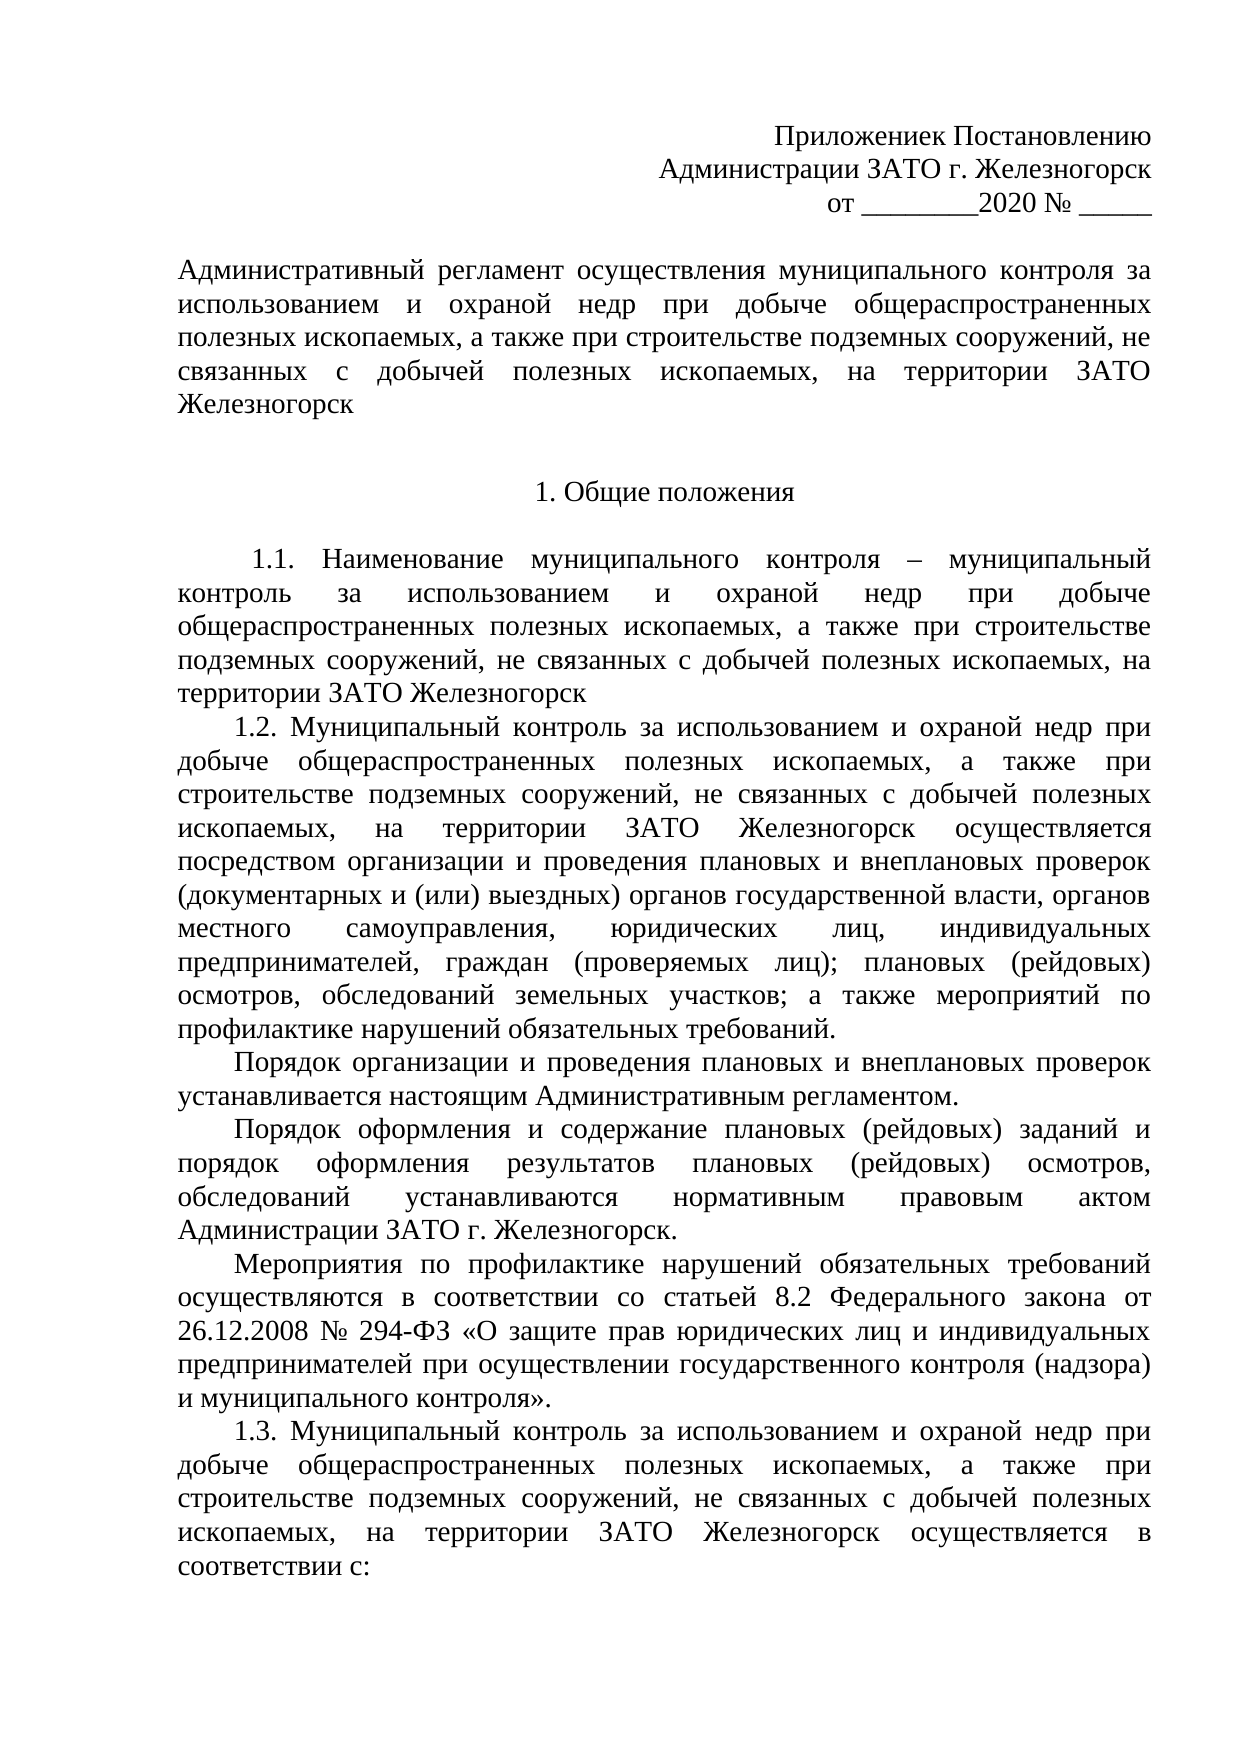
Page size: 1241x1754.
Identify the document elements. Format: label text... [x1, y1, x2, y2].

text Приложениек Постановлению [177, 118, 1152, 152]
text от ________2020 № _____ [177, 185, 1152, 219]
text Порядок организации и проведения плановых и внеплановых проверок устанавливается настоящим Административным регламентом. [177, 1044, 1152, 1112]
text 1.3. Муниципальный контроль за использованием и охраной недр при добыче общераспространенных полезных ископаемых, а также при строительстве подземных сооружений, не связанных с добычей полезных ископаемых, на территории ЗАТО Железногорск осуществляется в соответствии с: [177, 1413, 1152, 1581]
text Мероприятия по профилактике нарушений обязательных требований осуществляются в соответствии со статьей 8.2 Федерального закона от 26.12.2008 № 294-ФЗ «О защите прав юридических лиц и индивидуальных предпринимателей при осуществлении государственного контроля (надзора) и муниципального контроля». [177, 1246, 1152, 1413]
text 1.2. Муниципальный контроль за использованием и охраной недр при добыче общераспространенных полезных ископаемых, а также при строительстве подземных сооружений, не связанных с добычей полезных ископаемых, на территории ЗАТО Железногорск осуществляется посредством организации и проведения плановых и внеплановых проверок (документарных и (или) выездных) органов государственной власти, органов местного самоуправления, юридических лиц, индивидуальных предпринимателей, граждан (проверяемых лиц); плановых (рейдовых) осмотров, обследований земельных участков; а также мероприятий по профилактике нарушений обязательных требований. [177, 709, 1152, 1044]
text 1. Общие положения [177, 474, 1152, 508]
text 1.1. Наименование муниципального контроля – муниципальный контроль за использованием и охраной недр при добыче общераспространенных полезных ископаемых, а также при строительстве подземных сооружений, не связанных с добычей полезных ископаемых, на территории ЗАТО Железногорск [177, 541, 1152, 709]
text Администрации ЗАТО г. Железногорск [177, 152, 1152, 185]
text Административный регламент осуществления муниципального контроля за использованием и охраной недр при добыче общераспространенных полезных ископаемых, а также при строительстве подземных сооружений, не связанных с добычей полезных ископаемых, на территории ЗАТО Железногорск [177, 252, 1152, 420]
text Порядок оформления и содержание плановых (рейдовых) заданий и порядок оформления результатов плановых (рейдовых) осмотров, обследований устанавливаются нормативным правовым актом Администрации ЗАТО г. Железногорск. [177, 1112, 1152, 1246]
